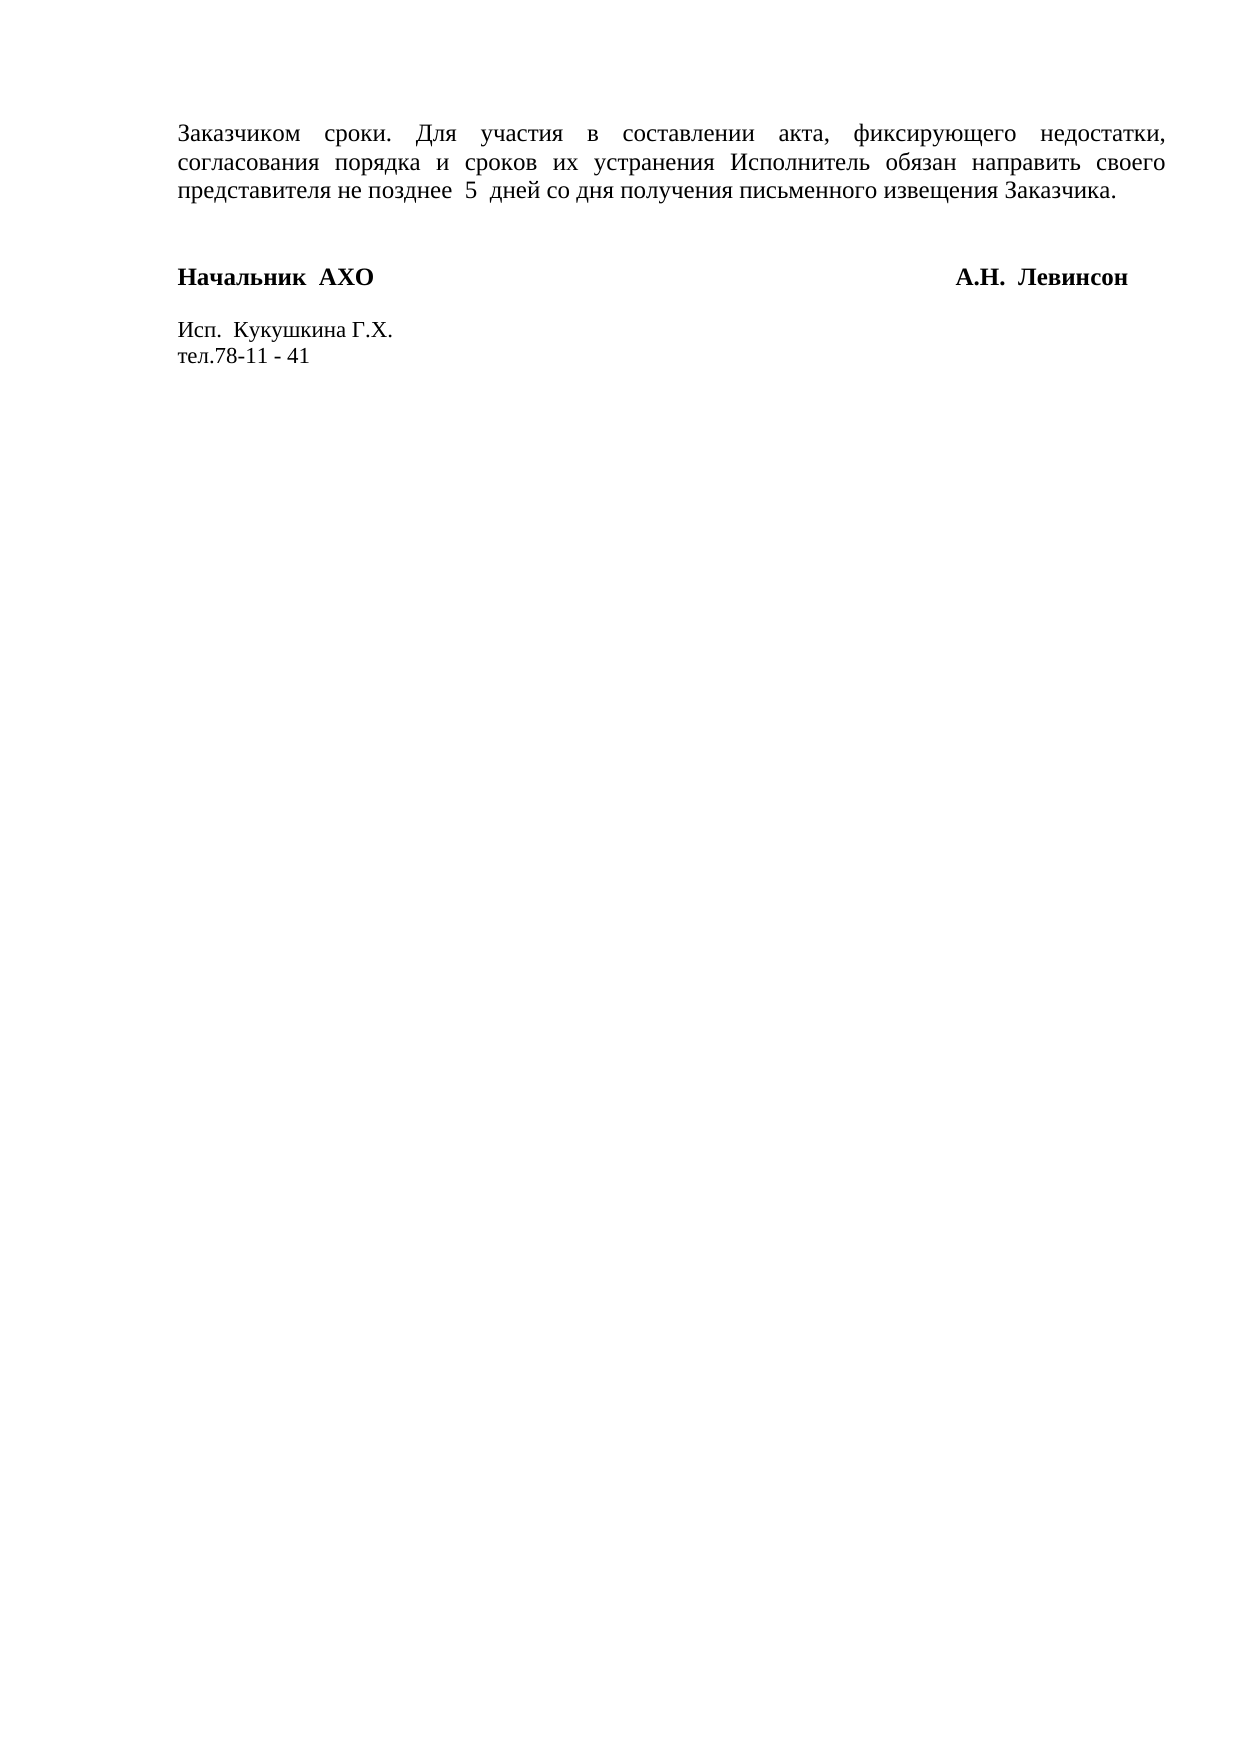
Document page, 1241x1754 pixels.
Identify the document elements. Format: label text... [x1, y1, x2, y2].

text Исп. Кукушкина Г.Х. [177, 316, 1167, 342]
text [177, 118, 1167, 204]
text Начальник АХО А.Н. Левинсон [177, 262, 1167, 291]
text тел.78-11 - 41 [177, 342, 1167, 368]
